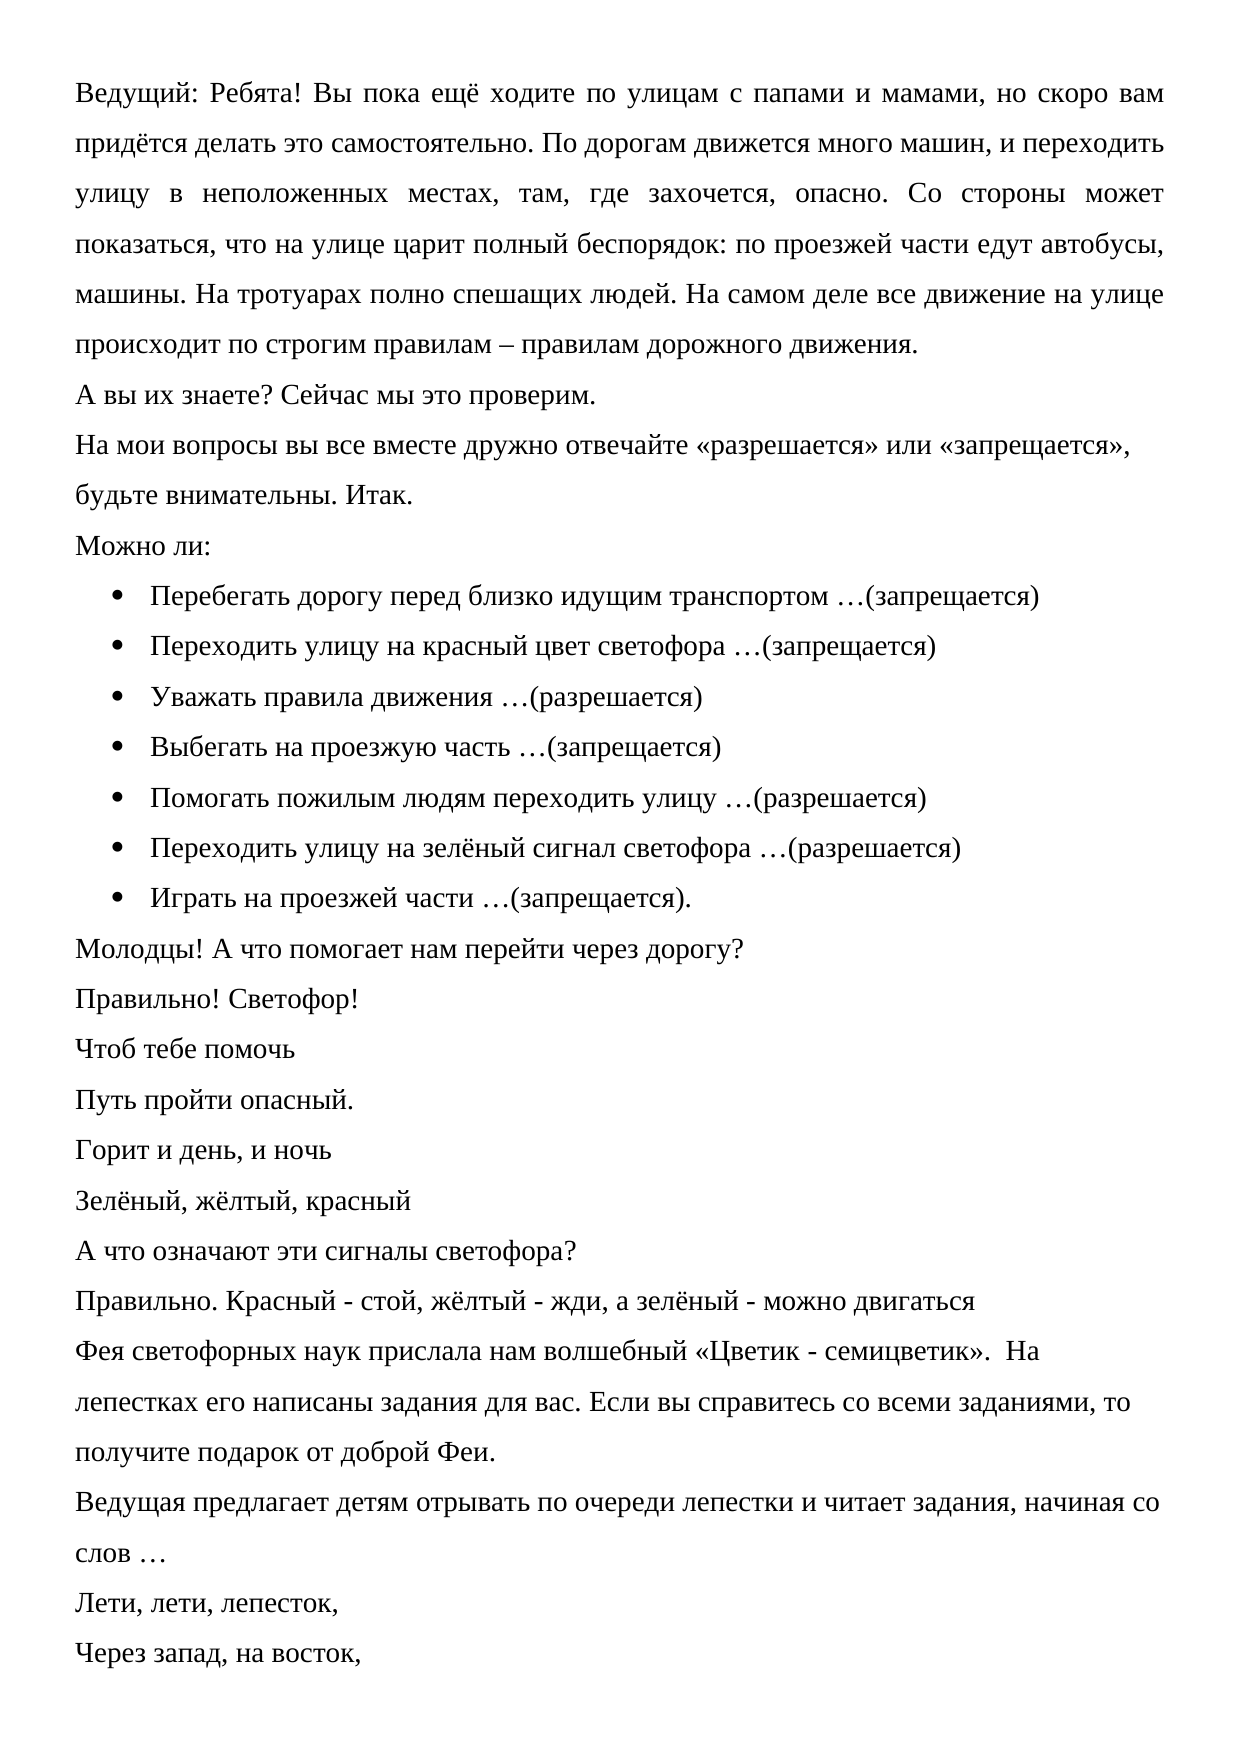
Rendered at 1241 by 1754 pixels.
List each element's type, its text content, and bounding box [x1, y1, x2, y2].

text Ведущая предлагает детям отрывать по очереди лепестки и читает задания, начиная со слов … [75, 1484, 1165, 1568]
text Ведущий: Ребята! Вы пока ещё ходите по улицам с папами и мамами, но скоро вам придётся делать это самостоятельно. По дорогам движется много машин, и переходить улицу в неположенных местах, там, где захочется, опасно. Со стороны может показаться, что на улице царит полный беспорядок: по проезжей части едут автобусы, машины. На тротуарах полно спешащих людей. На самом деле все движение на улице происходит по строгим правилам – правилам дорожного движения. [75, 75, 1165, 360]
text Путь пройти опасный. [75, 1082, 1165, 1116]
list Играть на проезжей части …(запрещается). [112, 881, 1165, 914]
text Фея светофорных наук прислала нам волшебный «Цветик - семицветик». На лепестках его написаны задания для вас. Если вы справитесь со всеми заданиями, то получите подарок от доброй Феи. [75, 1333, 1165, 1468]
text На мои вопросы вы все вместе дружно отвечайте «разрешается» или «запрещается», будьте внимательны. Итак. [75, 427, 1165, 511]
text Чтоб тебе помочь [75, 1032, 1165, 1065]
list Помогать пожилым людям переходить улицу …(разрешается) [112, 780, 1165, 813]
text Через запад, на восток, [75, 1635, 1165, 1669]
list Переходить улицу на зелёный сигнал светофора …(разрешается) [112, 830, 1165, 864]
text Правильно! Светофор! [75, 981, 1165, 1015]
text Молодцы! А что помогает нам перейти через дорогу? [75, 931, 1165, 964]
text Можно ли: [75, 528, 1165, 561]
list Перебегать дорогу перед близко идущим транспортом …(запрещается) [112, 578, 1165, 612]
text Зелёный, жёлтый, красный [75, 1183, 1165, 1216]
text А вы их знаете? Сейчас мы это проверим. [75, 377, 1165, 410]
text А что означают эти сигналы светофора? [75, 1233, 1165, 1266]
text Правильно. Красный - стой, жёлтый - жди, а зелёный - можно двигаться [75, 1283, 1165, 1317]
list Переходить улицу на красный цвет светофора …(запрещается) [112, 628, 1165, 662]
text Лети, лети, лепесток, [75, 1585, 1165, 1619]
text Горит и день, и ночь [75, 1132, 1165, 1166]
list Выбегать на проезжую часть …(запрещается) [112, 729, 1165, 763]
list Уважать правила движения …(разрешается) [112, 679, 1165, 713]
